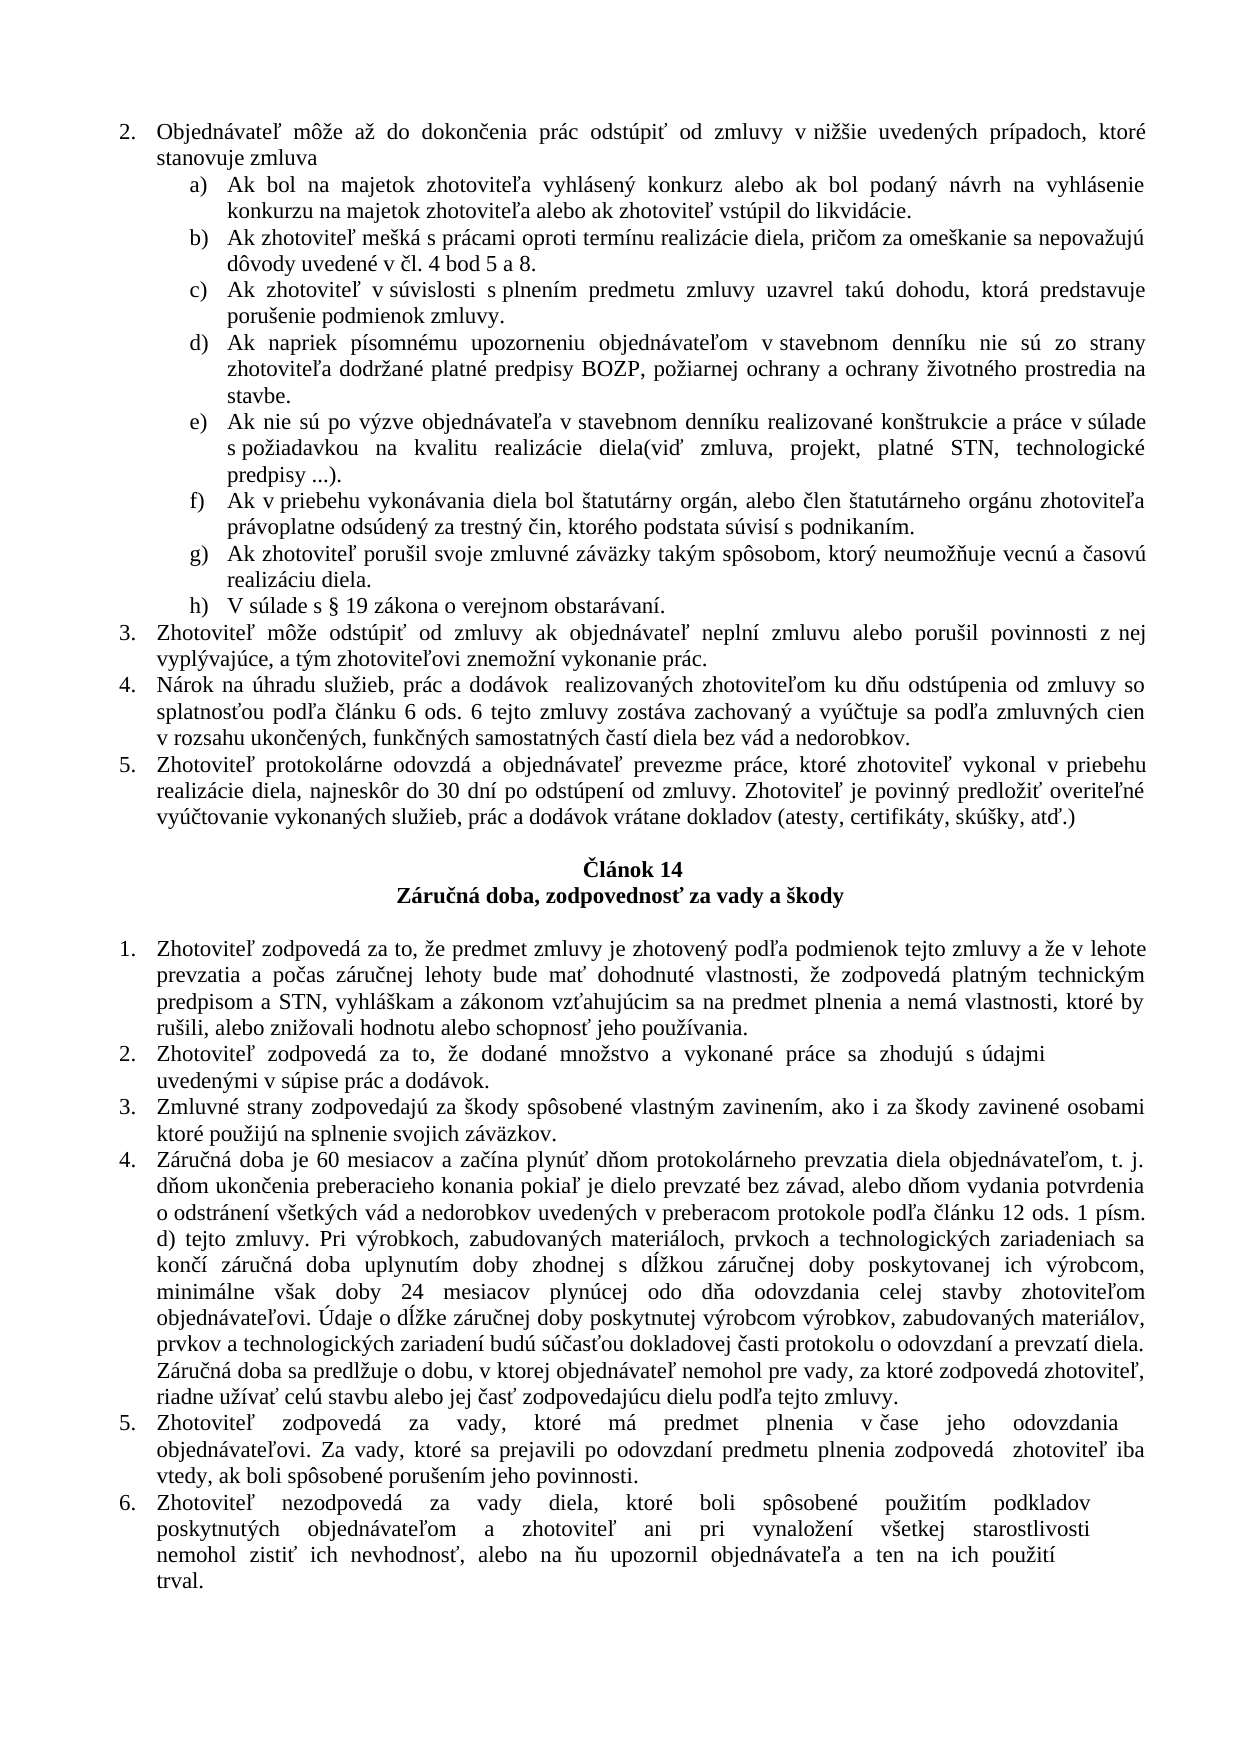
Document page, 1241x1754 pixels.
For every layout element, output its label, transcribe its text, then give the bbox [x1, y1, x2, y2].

list Zhotoviteľ zodpovedá za vady, ktoré má predmet plnenia v čase jeho odovzdania objednávateľovi. Za vady, ktoré sa prejavili po odovzdaní predmetu plnenia zodpovedá zhotoviteľ iba vtedy, ak boli spôsobené porušením jeho povinnosti. [119, 1409, 1146, 1488]
list Zhotoviteľ môže odstúpiť od zmluvy ak objednávateľ neplní zmluvu alebo porušil povinnosti z nej vyplývajúce, a tým zhotoviteľovi znemožní vykonanie prác. [119, 619, 1146, 672]
list Zhotoviteľ protokolárne odovzdá a objednávateľ prevezme práce, ktoré zhotoviteľ vykonal v priebehu realizácie diela, najneskôr do 30 dní po odstúpení od zmluvy. Zhotoviteľ je povinný predložiť overiteľné vyúčtovanie vykonaných služieb, prác a dodávok vrátane dokladov (atesty, certifikáty, skúšky, atď.) [119, 751, 1146, 830]
list Ak v priebehu vykonávania diela bol štatutárny orgán, alebo člen štatutárneho orgánu zhotoviteľa právoplatne odsúdený za trestný čin, ktorého podstata súvisí s podnikaním. [189, 487, 1146, 540]
list V súlade s § 19 zákona o verejnom obstarávaní. [189, 592, 1146, 619]
list Ak zhotoviteľ v súvislosti s plnením predmetu zmluvy uzavrel takú dohodu, ktorá predstavuje porušenie podmienok zmluvy. [189, 276, 1146, 329]
list Zhotoviteľ zodpovedá za to, že dodané množstvo a vykonané práce sa zhodujú s údajmi uvedenými v súpise prác a dodávok. [119, 1041, 1146, 1093]
list Ak napriek písomnému upozorneniu objednávateľom v stavebnom denníku nie sú zo strany zhotoviteľa dodržané platné predpisy BOZP, požiarnej ochrany a ochrany životného prostredia na stavbe. [189, 329, 1146, 408]
list Zmluvné strany zodpovedajú za škody spôsobené vlastným zavinením, ako i za škody zavinené osobami ktoré použijú na splnenie svojich záväzkov. [119, 1093, 1146, 1146]
list Ak zhotoviteľ porušil svoje zmluvné záväzky takým spôsobom, ktorý neumožňuje vecnú a časovú realizáciu diela. [189, 540, 1146, 592]
list Objednávateľ môže až do dokončenia prác odstúpiť od zmluvy v nižšie uvedených prípadoch, ktoré stanovuje zmluva [119, 118, 1146, 171]
list Záručná doba je 60 mesiacov a začína plynúť dňom protokolárneho prevzatia diela objednávateľom, t. j. dňom ukončenia preberacieho konania pokiaľ je dielo prevzaté bez závad, alebo dňom vydania potvrdenia o odstránení všetkých vád a nedorobkov uvedených v preberacom protokole podľa článku 12 ods. 1 písm. d) tejto zmluvy. Pri výrobkoch, zabudovaných materiáloch, prvkoch a technologických zariadeniach sa končí záručná doba uplynutím doby zhodnej s dĺžkou záručnej doby poskytovanej ich výrobcom, minimálne však doby 24 mesiacov plynúcej odo dňa odovzdania celej stavby zhotoviteľom objednávateľovi. Údaje o dĺžke záručnej doby poskytnutej výrobcom výrobkov, zabudovaných materiálov, prvkov a technologických zariadení budú súčasťou dokladovej časti protokolu o odovzdaní a prevzatí diela. Záručná doba sa predlžuje o dobu, v ktorej objednávateľ nemohol pre vady, za ktoré zodpovedá zhotoviteľ, riadne užívať celú stavbu alebo jej časť zodpovedajúcu dielu podľa tejto zmluvy. [119, 1146, 1146, 1409]
list Nárok na úhradu služieb, prác a dodávok realizovaných zhotoviteľom ku dňu odstúpenia od zmluvy so splatnosťou podľa článku 6 ods. 6 tejto zmluvy zostáva zachovaný a vyúčtuje sa podľa zmluvných cien v rozsahu ukončených, funkčných samostatných častí diela bez vád a nedorobkov. [119, 672, 1146, 751]
list Ak zhotoviteľ mešká s prácami oproti termínu realizácie diela, pričom za omeškanie sa nepovažujú dôvody uvedené v čl. 4 bod 5 a 8. [189, 223, 1146, 276]
list Ak nie sú po výzve objednávateľa v stavebnom denníku realizované konštrukcie a práce v súlade s požiadavkou na kvalitu realizácie diela(viď zmluva, projekt, platné STN, technologické predpisy ...). [189, 408, 1146, 487]
list Zhotoviteľ nezodpovedá za vady diela, ktoré boli spôsobené použitím podkladov poskytnutých objednávateľom a zhotoviteľ ani pri vynaložení všetkej starostlivosti nemohol zistiť ich nevhodnosť, alebo na ňu upozornil objednávateľa a ten na ich použití trval. [119, 1488, 1146, 1594]
list Zhotoviteľ zodpovedá za to, že predmet zmluvy je zhotovený podľa podmienok tejto zmluvy a že v lehote prevzatia a počas záručnej lehoty bude mať dohodnuté vlastnosti, že zodpovedá platným technickým predpisom a STN, vyhláškam a zákonom vzťahujúcim sa na predmet plnenia a nemá vlastnosti, ktoré by rušili, alebo znižovali hodnotu alebo schopnosť jeho používania. [119, 935, 1146, 1041]
text Záručná doba, zodpovednosť za vady a škody [94, 882, 1146, 909]
list Ak bol na majetok zhotoviteľa vyhlásený konkurz alebo ak bol podaný návrh na vyhlásenie konkurzu na majetok zhotoviteľa alebo ak zhotoviteľ vstúpil do likvidácie. [189, 171, 1146, 223]
text Článok 14 [119, 856, 1146, 882]
